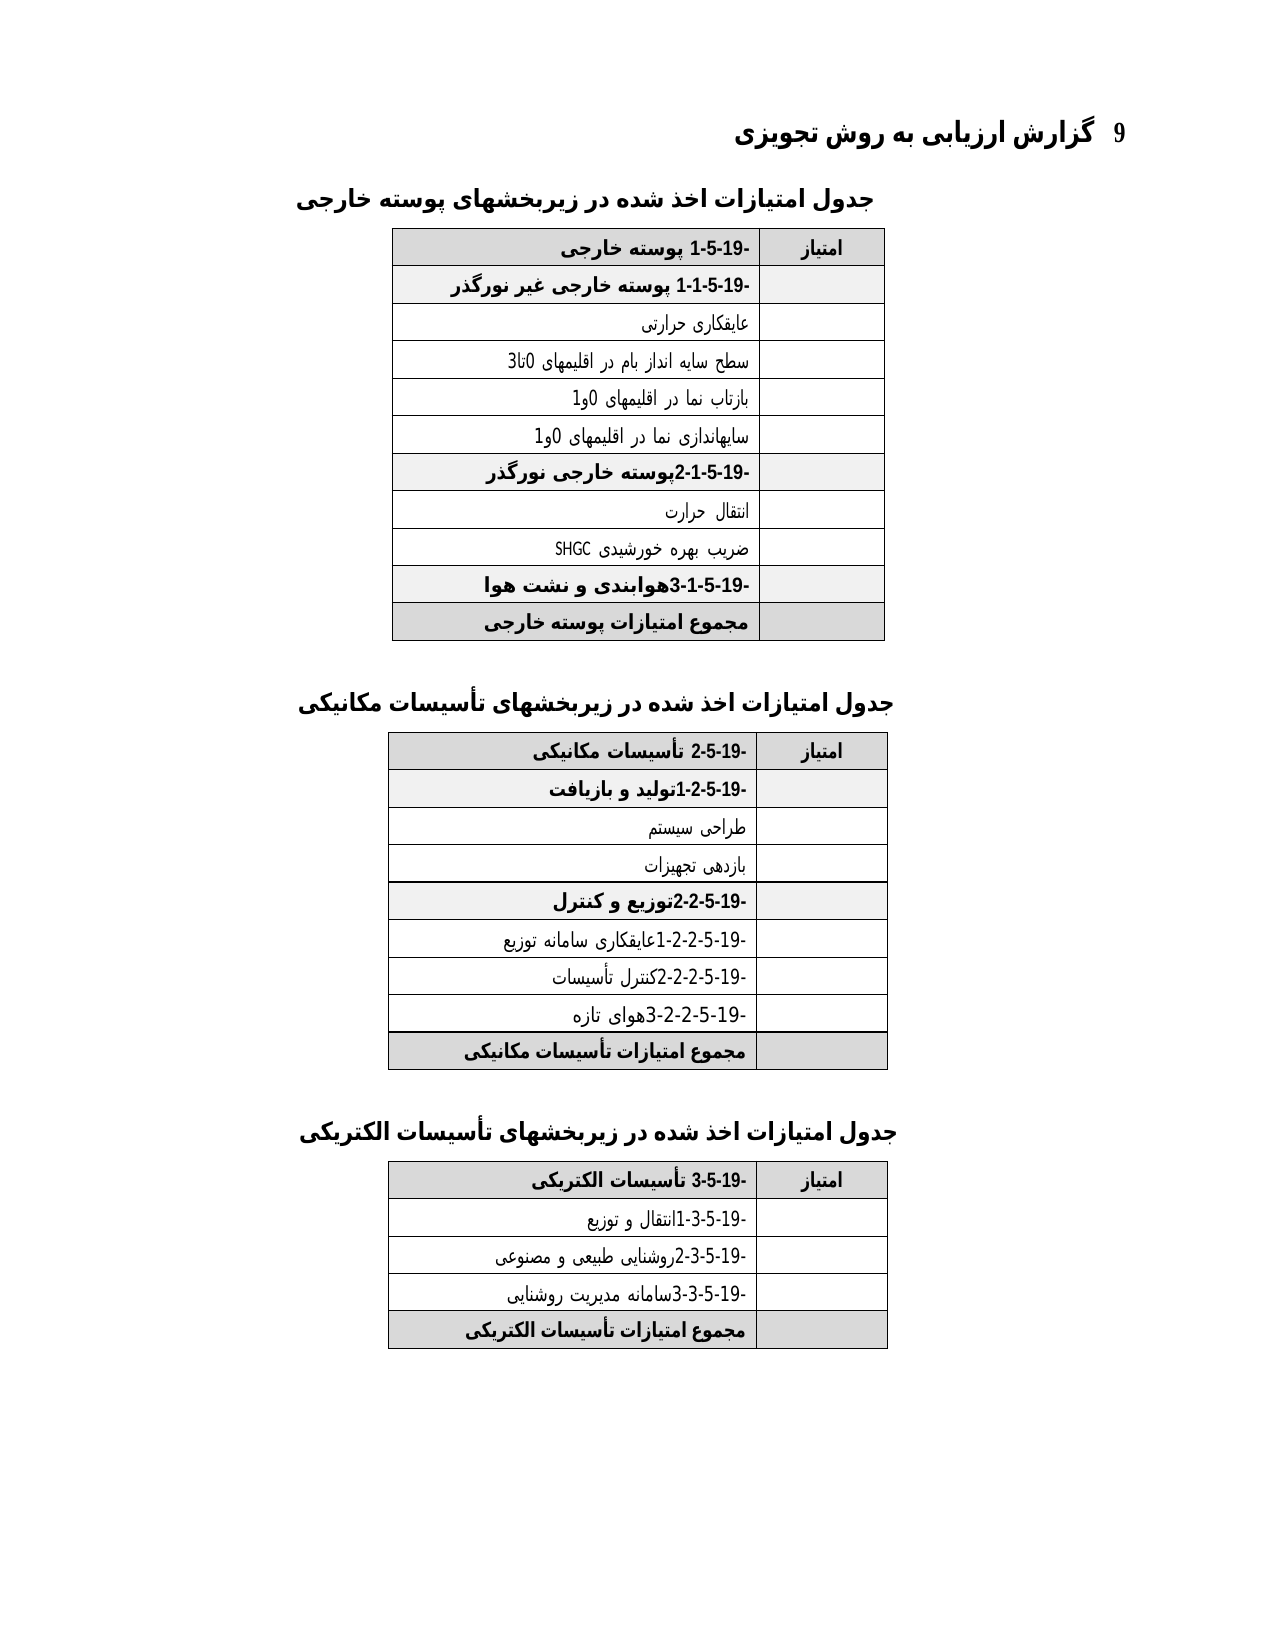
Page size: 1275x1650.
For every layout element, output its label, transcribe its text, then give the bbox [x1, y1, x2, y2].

table_header -1-5-19 پوسته خارجی [393, 229, 759, 265]
table_cell -2-2-5-19توزیع و کنترل [389, 883, 756, 919]
table_cell ضریب بهره خورشیدی SHGC [393, 529, 759, 565]
table_cell سطح سایه انداز بام در اقلیمهای 0تا3 [393, 341, 759, 378]
table_cell بازدهی تجهیزات [389, 845, 756, 881]
table_cell -1-3-5-19انتقال و توزیع [389, 1199, 756, 1236]
text جدول امتیازات اخذ شده در زیربخشهای تأسیسات الکتریکی [150, 1117, 898, 1146]
table_cell [760, 266, 884, 303]
table_cell [757, 1199, 887, 1236]
table_cell [760, 491, 884, 527]
table_cell [757, 845, 887, 881]
table_cell -3-2-2-5-19هوای تازه [389, 995, 756, 1031]
table_cell -1-1-5-19 پوسته خارجی غیر نورگذر [393, 266, 759, 303]
table_cell [757, 958, 887, 994]
table_cell [757, 1033, 887, 1069]
table_cell [757, 808, 887, 844]
table_cell -3-1-5-19هوابندی و نشت هوا [393, 566, 759, 602]
table_cell [760, 529, 884, 565]
table_cell مجموع امتیازات پوسته خارجی [393, 603, 759, 640]
table_cell -3-3-5-19سامانه مدیریت روشنایی [389, 1274, 756, 1310]
table_cell -2-2-2-5-19کنترل تأسیسات [389, 958, 756, 994]
table_cell طراحی سیستم [389, 808, 756, 844]
table_cell -2-3-5-19روشنایی طبیعی و مصنوعی [389, 1237, 756, 1273]
table_cell عایقکاری حرارتی [393, 304, 759, 340]
table_cell [757, 883, 887, 919]
table_cell انتقال حرارت [393, 491, 759, 527]
table_cell بازتاب نما در اقلیمهای 0و1 [393, 379, 759, 415]
table_header -3-5-19 تأسیسات الکتریکی [389, 1162, 756, 1198]
table_cell مجموع امتیازات تأسیسات الکتریکی [389, 1311, 756, 1348]
table_header امتیاز [757, 1162, 887, 1198]
table_cell -1-2-2-5-19عایقکاری سامانه توزیع [389, 920, 756, 957]
table_cell [760, 416, 884, 452]
table_cell [760, 566, 884, 602]
table_cell [757, 1274, 887, 1310]
text جدول امتیازات اخذ شده در زیربخشهای تأسیسات مکانیکی [150, 688, 894, 717]
table_cell [760, 304, 884, 340]
table_cell [757, 920, 887, 957]
table_cell [760, 341, 884, 378]
text جدول امتیازات اخذ شده در زیربخشهای پوسته خارجی [150, 184, 874, 213]
table_cell -2-1-5-19پوسته خارجی نورگذر [393, 454, 759, 490]
table_cell -1-2-5-19تولید و بازیافت [389, 770, 756, 807]
table_cell [757, 1311, 887, 1348]
table_cell [760, 603, 884, 640]
table_header -2-5-19 تأسیسات مکانیکی [389, 733, 756, 769]
table_cell سایهاندازی نما در اقلیمهای 0و1 [393, 416, 759, 452]
table_cell [757, 995, 887, 1031]
table_cell [760, 379, 884, 415]
subtitle 9 گزارش ارزیابی به روش تجویزی [150, 114, 1126, 148]
table_cell مجموع امتیازات تأسیسات مکانیکی [389, 1033, 756, 1069]
table_header امتیاز [757, 733, 887, 769]
table_cell [757, 1237, 887, 1273]
table_header امتیاز [760, 229, 884, 265]
table_cell [760, 454, 884, 490]
table_cell [757, 770, 887, 807]
